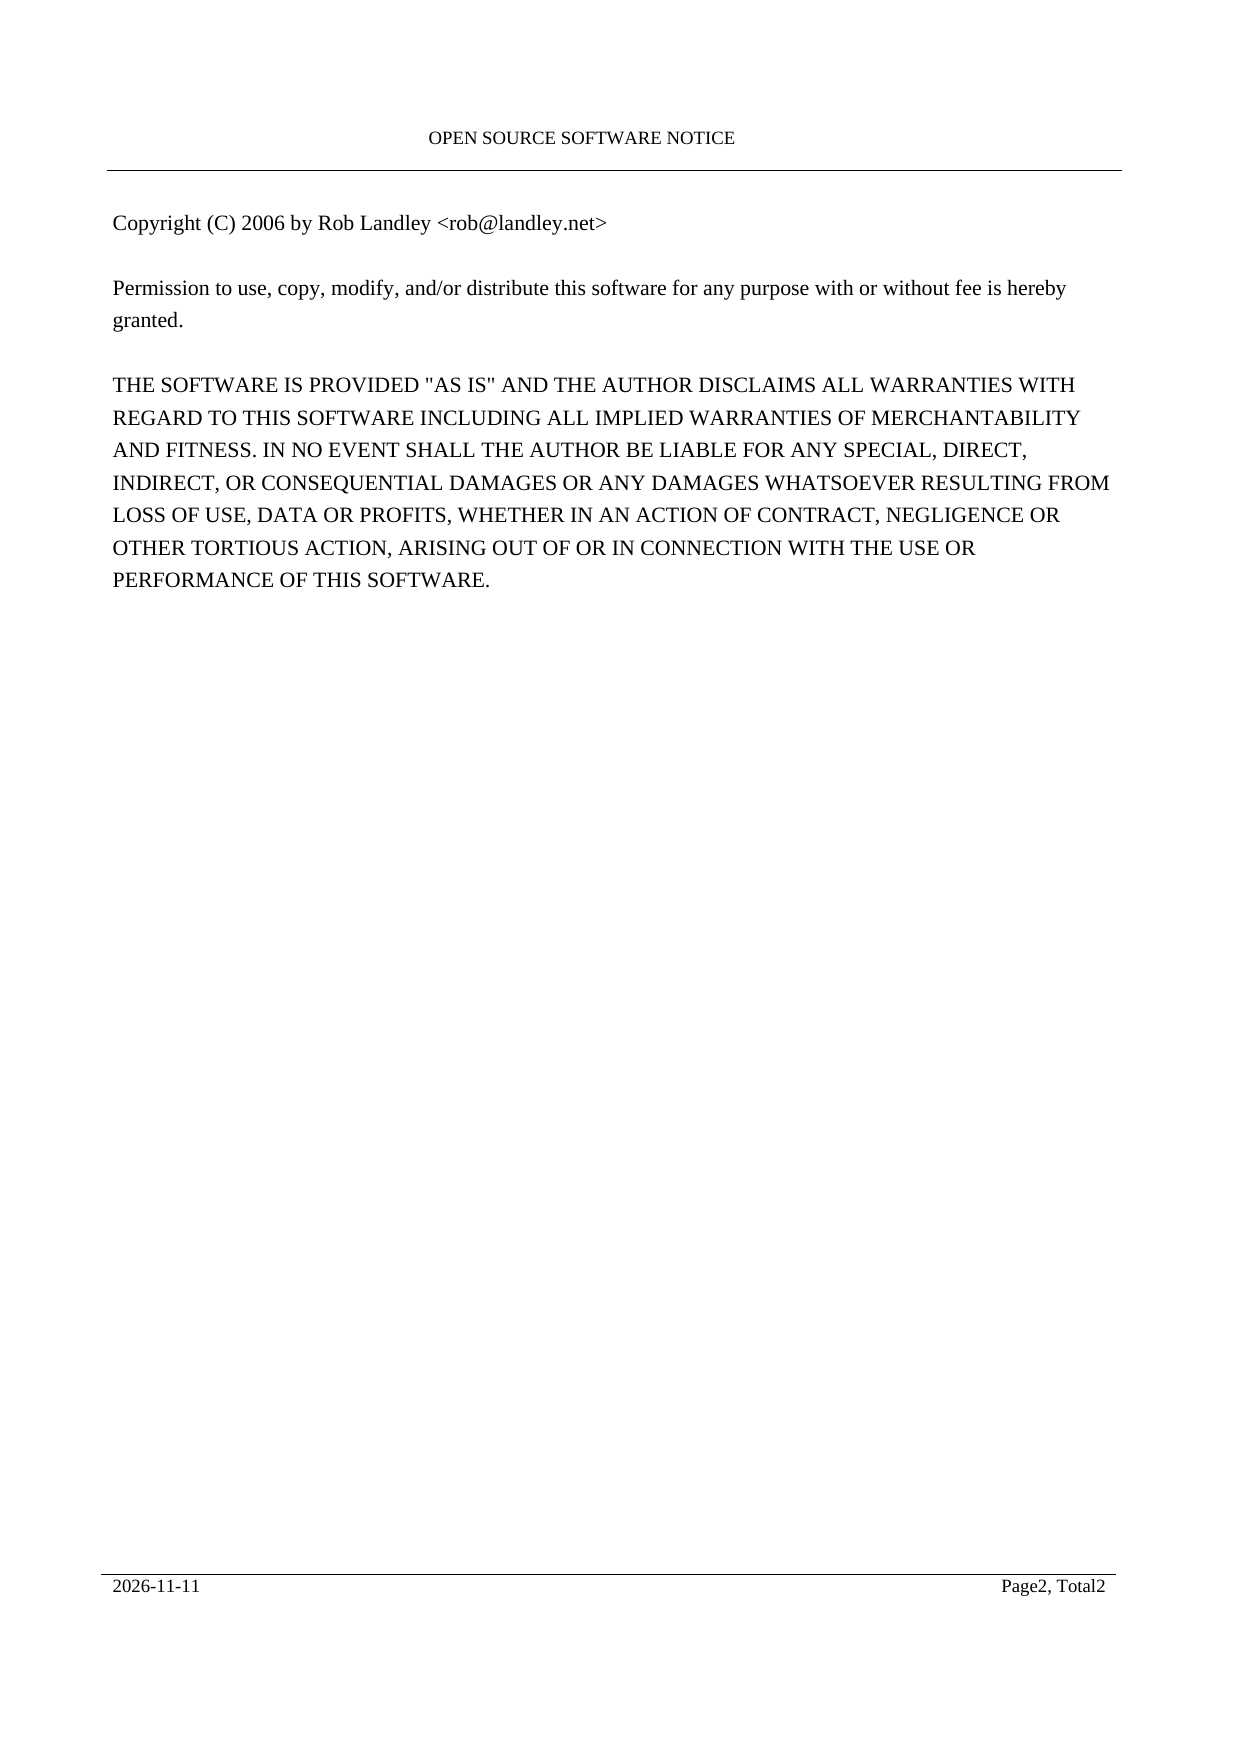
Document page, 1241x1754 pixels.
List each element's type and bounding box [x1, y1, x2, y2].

text [112, 206, 1128, 629]
